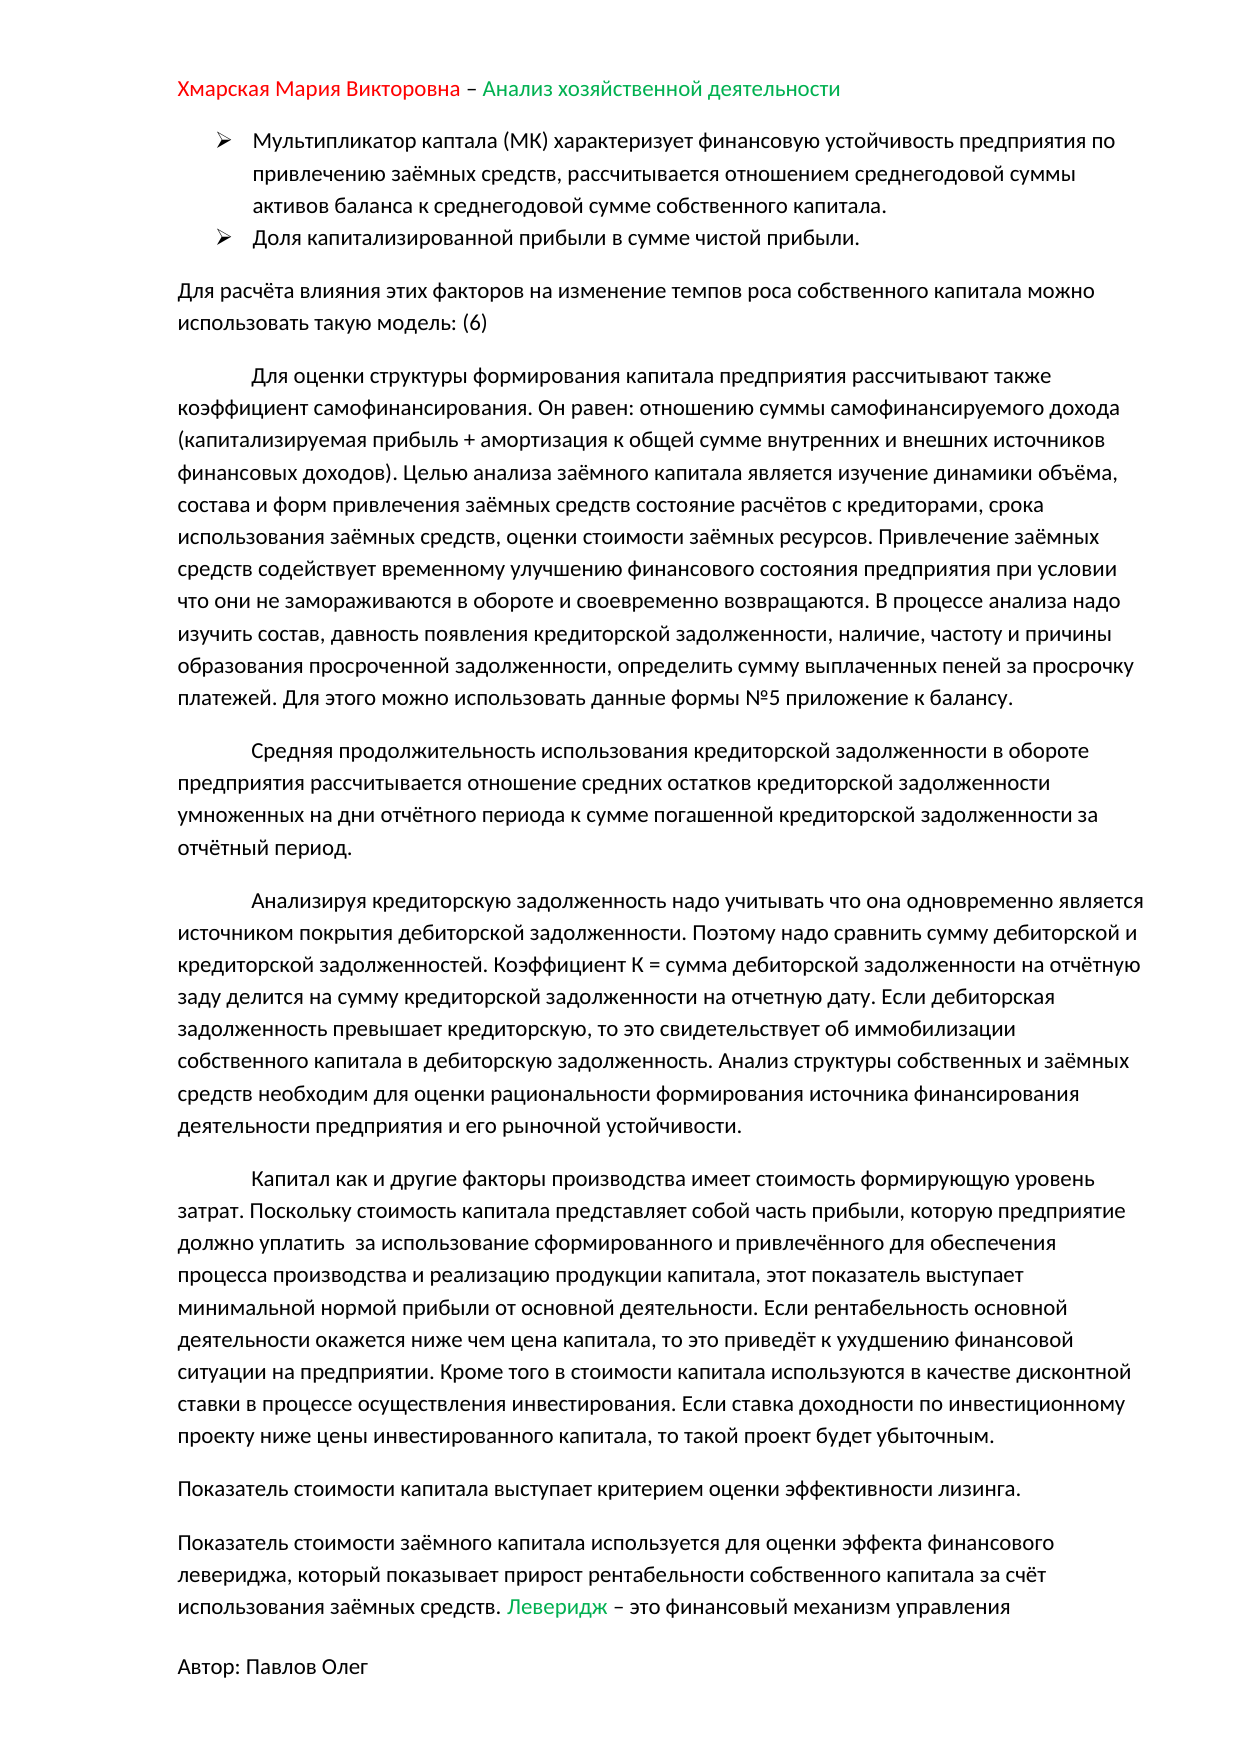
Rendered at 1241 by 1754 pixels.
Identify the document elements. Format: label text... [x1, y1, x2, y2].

text Показатель стоимости капитала выступает критерием оценки эффективности лизинга. [177, 1474, 1152, 1503]
text Для оценки структуры формирования капитала предприятия рассчитывают также коэффициент самофинансирования. Он равен: отношению суммы самофинансируемого дохода (капитализируемая прибыль + амортизация к общей сумме внутренних и внешних источников финансовых доходов). Целью анализа заёмного капитала является изучение динамики объёма, состава и форм привлечения заёмных средств состояние расчётов с кредиторами, срока использования заёмных средств, оценки стоимости заёмных ресурсов. Привлечение заёмных средств содействует временному улучшению финансового состояния предприятия при условии что они не замораживаются в обороте и своевременно возвращаются. В процессе анализа надо изучить состав, давность появления кредиторской задолженности, наличие, частоту и причины образования просроченной задолженности, определить сумму выплаченных пеней за просрочку платежей. Для этого можно использовать данные формы №5 приложение к балансу. [177, 361, 1152, 711]
list Мультипликатор каптала (МК) характеризует финансовую устойчивость предприятия по привлечению заёмных средств, рассчитывается отношением среднегодовой суммы активов баланса к среднегодовой сумме собственного капитала. [215, 126, 1152, 219]
text Анализируя кредиторскую задолженность надо учитывать что она одновременно является источником покрытия дебиторской задолженности. Поэтому надо сравнить сумму дебиторской и кредиторской задолженностей. Коэффициент К = сумма дебиторской задолженности на отчётную заду делится на сумму кредиторской задолженности на отчетную дату. Если дебиторская задолженность превышает кредиторскую, то это свидетельствует об иммобилизации собственного капитала в дебиторскую задолженность. Анализ структуры собственных и заёмных средств необходим для оценки рациональности формирования источника финансирования деятельности предприятия и его рыночной устойчивости. [177, 886, 1152, 1139]
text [177, 1528, 1152, 1620]
text Для расчёта влияния этих факторов на изменение темпов роса собственного капитала можно использовать такую модель: (6) [177, 276, 1152, 336]
text Капитал как и другие факторы производства имеет стоимость формирующую уровень затрат. Поскольку стоимость капитала представляет собой часть прибыли, которую предприятие должно уплатить за использование сформированного и привлечённого для обеспечения процесса производства и реализацию продукции капитала, этот показатель выступает минимальной нормой прибыли от основной деятельности. Если рентабельность основной деятельности окажется ниже чем цена капитала, то это приведёт к ухудшению финансовой ситуации на предприятии. Кроме того в стоимости капитала используются в качестве дисконтной ставки в процессе осуществления инвестирования. Если ставка доходности по инвестиционному проекту ниже цены инвестированного капитала, то такой проект будет убыточным. [177, 1164, 1152, 1449]
list Доля капитализированной прибыли в сумме чистой прибыли. [215, 223, 1152, 251]
text Средняя продолжительность использования кредиторской задолженности в обороте предприятия рассчитывается отношение средних остатков кредиторской задолженности умноженных на дни отчётного периода к сумме погашенной кредиторской задолженности за отчётный период. [177, 736, 1152, 861]
